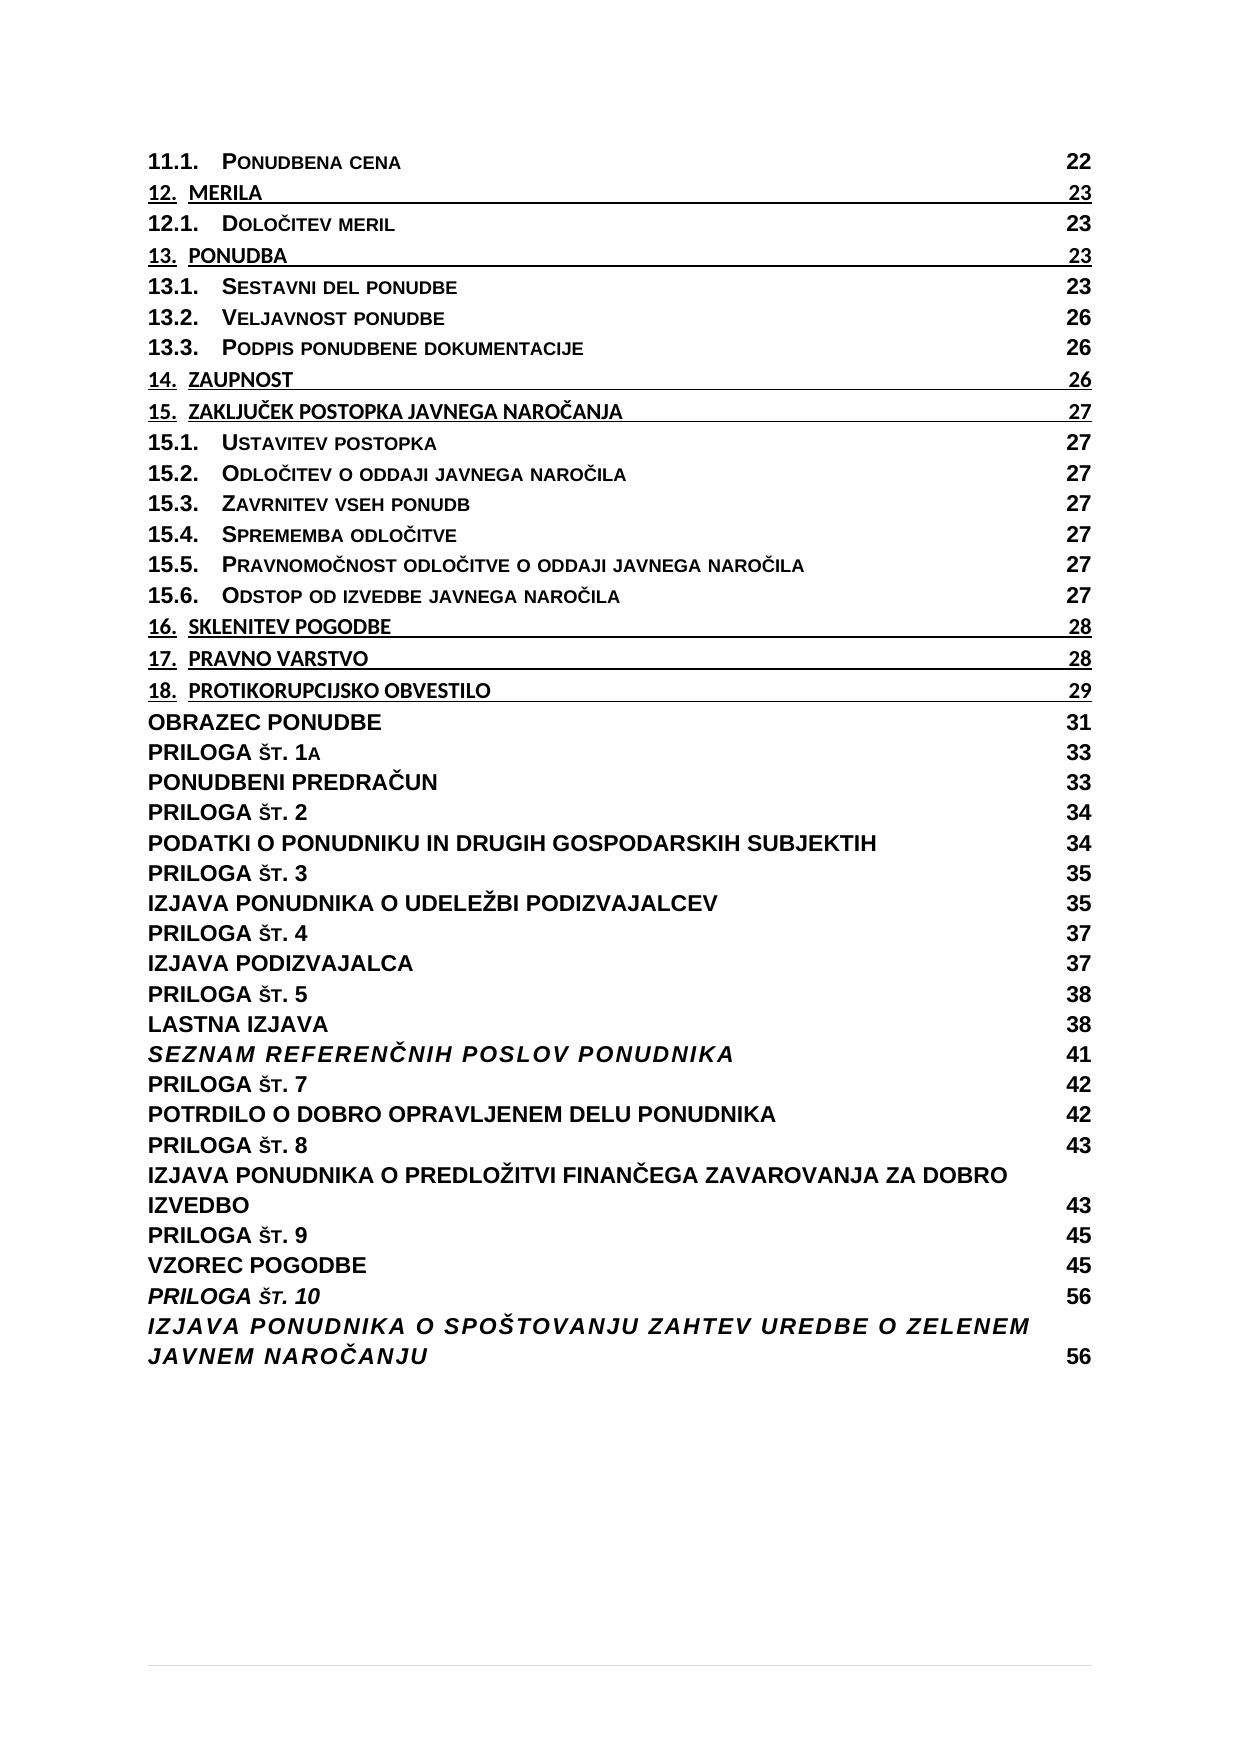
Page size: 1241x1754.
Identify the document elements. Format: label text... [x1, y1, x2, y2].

text PRILOGA št. 8 43 [148, 1132, 1092, 1158]
text 13.2. Veljavnost ponudbe 26 [148, 304, 1092, 330]
text 14. ZAUPNOST 26 [148, 365, 1092, 393]
text 15. ZAKLJUČEK POSTOPKA JAVNEGA NAROČANJA 27 [148, 397, 1092, 425]
text PRILOGA št. 10 56 [148, 1283, 1092, 1309]
text IZJAVA PONUDNIKA O UDELEŽBI PODIZVAJALCEV 35 [148, 890, 1092, 916]
text 15.6. Odstop od izvedbe javnega naročila 27 [148, 582, 1092, 608]
text IZJAVA PONUDNIKA O PREDLOŽITVI FINANČEGA ZAVAROVANJA ZA DOBRO IZVEDBO 43 [148, 1162, 1092, 1218]
text 15.2. Odločitev o oddaji javnega naročila 27 [148, 459, 1092, 486]
text 12. MERILA 23 [148, 178, 1092, 206]
text 13. PONUDBA 23 [148, 241, 1092, 269]
text 13.1. Sestavni del ponudbe 23 [148, 273, 1092, 299]
text PRILOGA št. 9 45 [148, 1222, 1092, 1249]
text PRILOGA št. 1a 33 [148, 739, 1092, 765]
text 15.3. Zavrnitev vseh ponudb 27 [148, 490, 1092, 516]
text 13.3. Podpis ponudbene dokumentacije 26 [148, 334, 1092, 361]
text VZOREC POGODBE 45 [148, 1252, 1092, 1279]
text 15.5. Pravnomočnost odločitve o oddaji javnega naročila 27 [148, 551, 1092, 577]
text POTRDILO O DOBRO OPRAVLJENEM DELU PONUDNIKA 42 [148, 1101, 1092, 1128]
text OBRAZEC PONUDBE 31 [148, 709, 1092, 735]
text 16. SKLENITEV POGODBE 28 [148, 612, 1092, 640]
text PONUDBENI PREDRAČUN 33 [148, 769, 1092, 796]
text 18. PROTIKORUPCIJSKO OBVESTILO 29 [148, 677, 1092, 704]
text 12.1. Določitev meril 23 [148, 210, 1092, 237]
text PRILOGA št. 4 37 [148, 920, 1092, 947]
text PRILOGA št. 5 38 [148, 981, 1092, 1007]
text PRILOGA št. 3 35 [148, 860, 1092, 886]
text IZJAVA PODIZVAJALCA 37 [148, 950, 1092, 977]
text IZJAVA PONUDNIKA O SPOŠTOVANJU ZAHTEV UREDBE O ZELENEM JAVNEM NAROČANJU 56 [148, 1313, 1092, 1369]
text 15.1. Ustavitev postopka 27 [148, 429, 1092, 455]
text 15.4. Sprememba odločitve 27 [148, 521, 1092, 547]
text LASTNA IZJAVA 38 [148, 1011, 1092, 1037]
text PODATKI O PONUDNIKU IN DRUGIH GOSPODARSKIH SUBJEKTIH 34 [148, 829, 1092, 856]
text 11.1. Ponudbena cena 22 [148, 148, 1092, 174]
text 17. PRAVNO VARSTVO 28 [148, 644, 1092, 672]
text PRILOGA št. 2 34 [148, 799, 1092, 826]
text SEZNAM REFERENČNIH POSLOV PONUDNIKA 41 [148, 1041, 1092, 1067]
text PRILOGA št. 7 42 [148, 1071, 1092, 1098]
